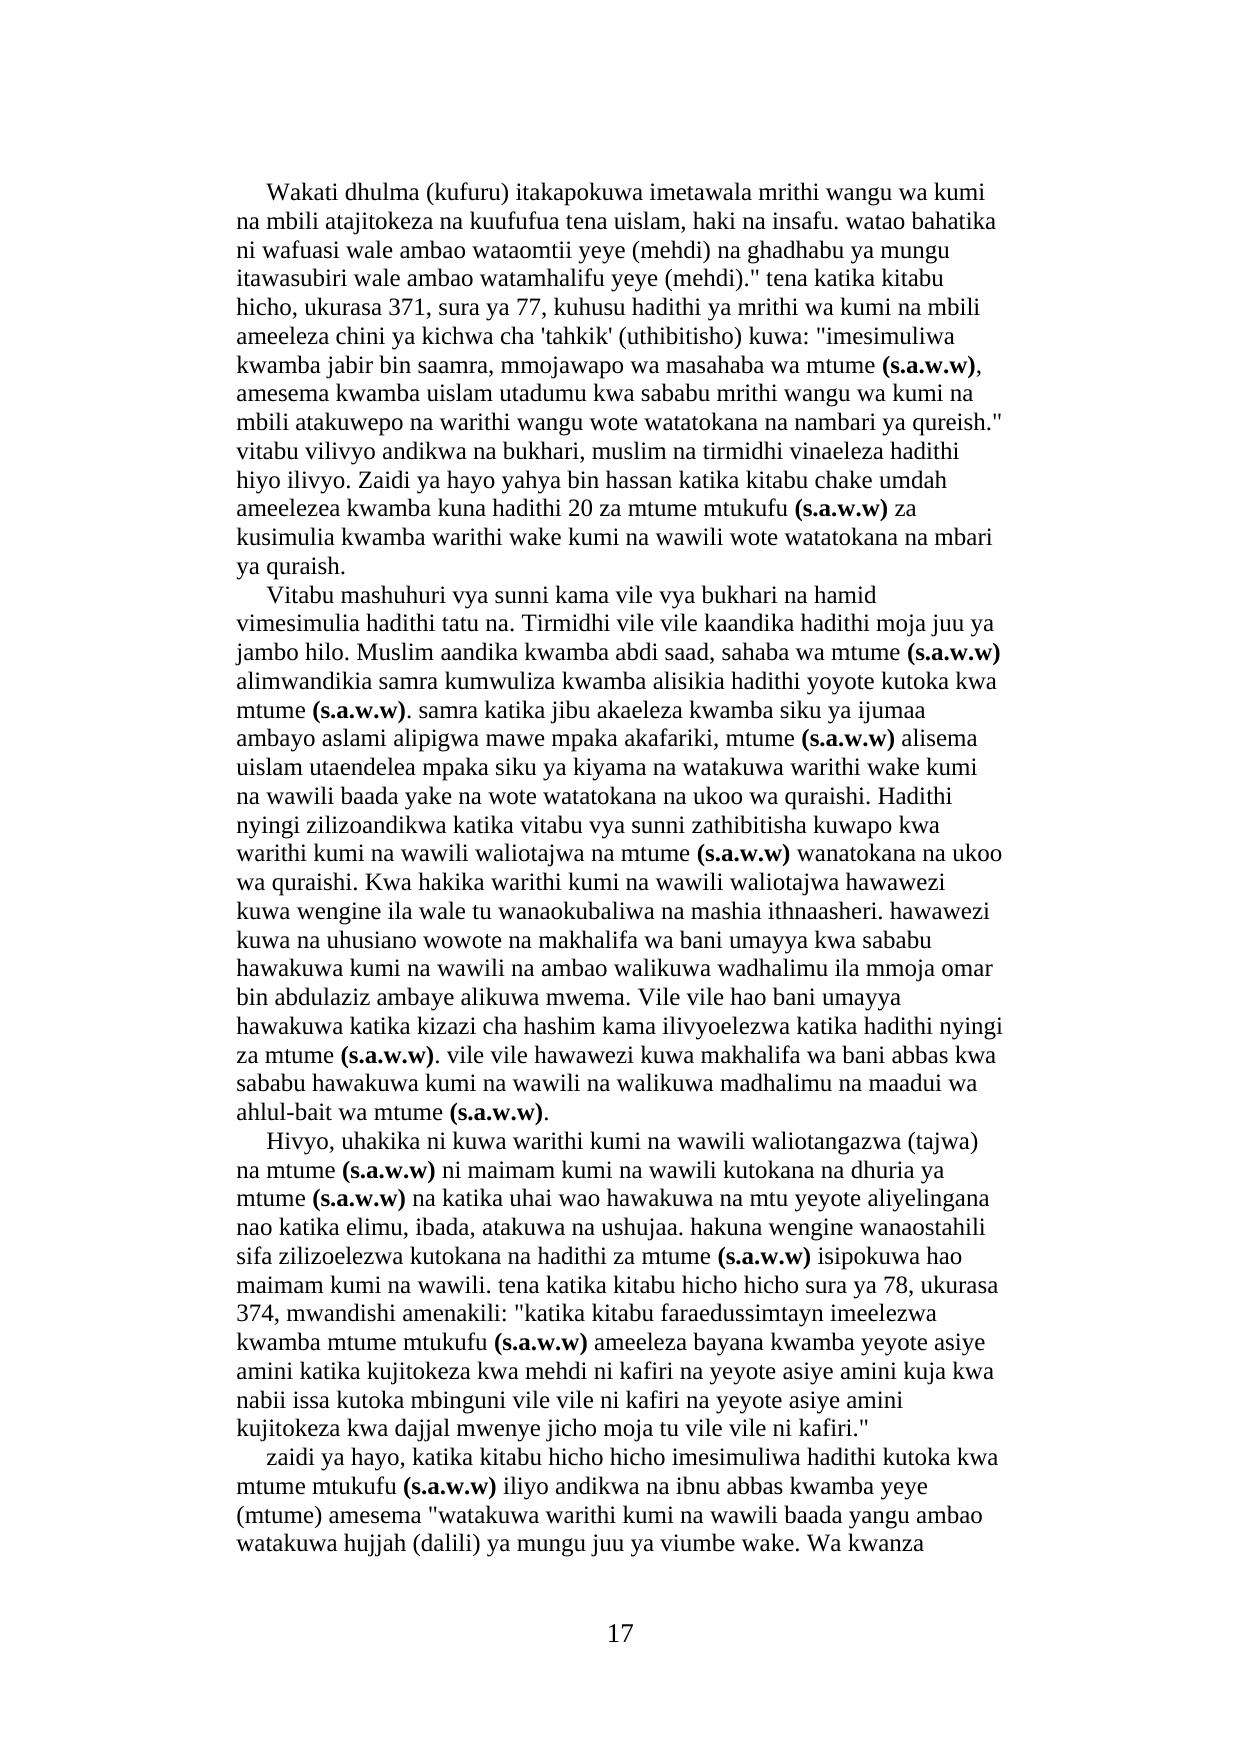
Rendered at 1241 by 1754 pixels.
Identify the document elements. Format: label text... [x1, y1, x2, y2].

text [236, 1442, 1004, 1557]
text Vitabu mashuhuri vya sunni kama vile vya bukhari na hamid vimesimulia hadithi tatu na. Tirmidhi vile vile kaandika hadithi moja juu ya jambo hilo. Muslim aandika kwamba abdi saad, sahaba wa mtume (s.a.w.w) alimwandikia samra kumwuliza kwamba alisikia hadithi yoyote kutoka kwa mtume (s.a.w.w). samra katika jibu akaeleza kwamba siku ya ijumaa ambayo aslami alipigwa mawe mpaka akafariki, mtume (s.a.w.w) alisema uislam utaendelea mpaka siku ya kiyama na watakuwa warithi wake kumi na wawili baada yake na wote watatokana na ukoo wa quraishi. Hadithi nyingi zilizoandikwa katika vitabu vya sunni zathibitisha kuwapo kwa warithi kumi na wawili waliotajwa na mtume (s.a.w.w) wanatokana na ukoo wa quraishi. Kwa hakika warithi kumi na wawili waliotajwa hawawezi kuwa wengine ila wale tu wanaokubaliwa na mashia ithnaasheri. hawawezi kuwa na uhusiano wowote na makhalifa wa bani umayya kwa sababu hawakuwa kumi na wawili na ambao walikuwa wadhalimu ila mmoja omar bin abdulaziz ambaye alikuwa mwema. Vile vile hao bani umayya hawakuwa katika kizazi cha hashim kama ilivyoelezwa katika hadithi nyingi za mtume (s.a.w.w). vile vile hawawezi kuwa makhalifa wa bani abbas kwa sababu hawakuwa kumi na wawili na walikuwa madhalimu na maadui wa ahlul-bait wa mtume (s.a.w.w). [236, 580, 1004, 1126]
text Wakati dhulma (kufuru) itakapokuwa imetawala mrithi wangu wa kumi na mbili atajitokeza na kuufufua tena uislam, haki na insafu. watao bahatika ni wafuasi wale ambao wataomtii yeye (mehdi) na ghadhabu ya mungu itawasubiri wale ambao watamhalifu yeye (mehdi)." tena katika kitabu hicho, ukurasa 371, sura ya 77, kuhusu hadithi ya mrithi wa kumi na mbili ameeleza chini ya kichwa cha 'tahkik' (uthibitisho) kuwa: "imesimuliwa kwamba jabir bin saamra, mmojawapo wa masahaba wa mtume (s.a.w.w), amesema kwamba uislam utadumu kwa sababu mrithi wangu wa kumi na mbili atakuwepo na warithi wangu wote watatokana na nambari ya qureish." vitabu vilivyo andikwa na bukhari, muslim na tirmidhi vinaeleza hadithi hiyo ilivyo. Zaidi ya hayo yahya bin hassan katika kitabu chake umdah ameelezea kwamba kuna hadithi 20 za mtume mtukufu (s.a.w.w) za kusimulia kwamba warithi wake kumi na wawili wote watatokana na mbari ya quraish. [236, 177, 1004, 580]
text Hivyo, uhakika ni kuwa warithi kumi na wawili waliotangazwa (tajwa) na mtume (s.a.w.w) ni maimam kumi na wawili kutokana na dhuria ya mtume (s.a.w.w) na katika uhai wao hawakuwa na mtu yeyote aliyelingana nao katika elimu, ibada, atakuwa na ushujaa. hakuna wengine wanaostahili sifa zilizoelezwa kutokana na hadithi za mtume (s.a.w.w) isipokuwa hao maimam kumi na wawili. tena katika kitabu hicho hicho sura ya 78, ukurasa 374, mwandishi amenakili: "katika kitabu faraedussimtayn imeelezwa kwamba mtume mtukufu (s.a.w.w) ameeleza bayana kwamba yeyote asiye amini katika kujitokeza kwa mehdi ni kafiri na yeyote asiye amini kuja kwa nabii issa kutoka mbinguni vile vile ni kafiri na yeyote asiye amini kujitokeza kwa dajjal mwenye jicho moja tu vile vile ni kafiri." [236, 1126, 1004, 1442]
